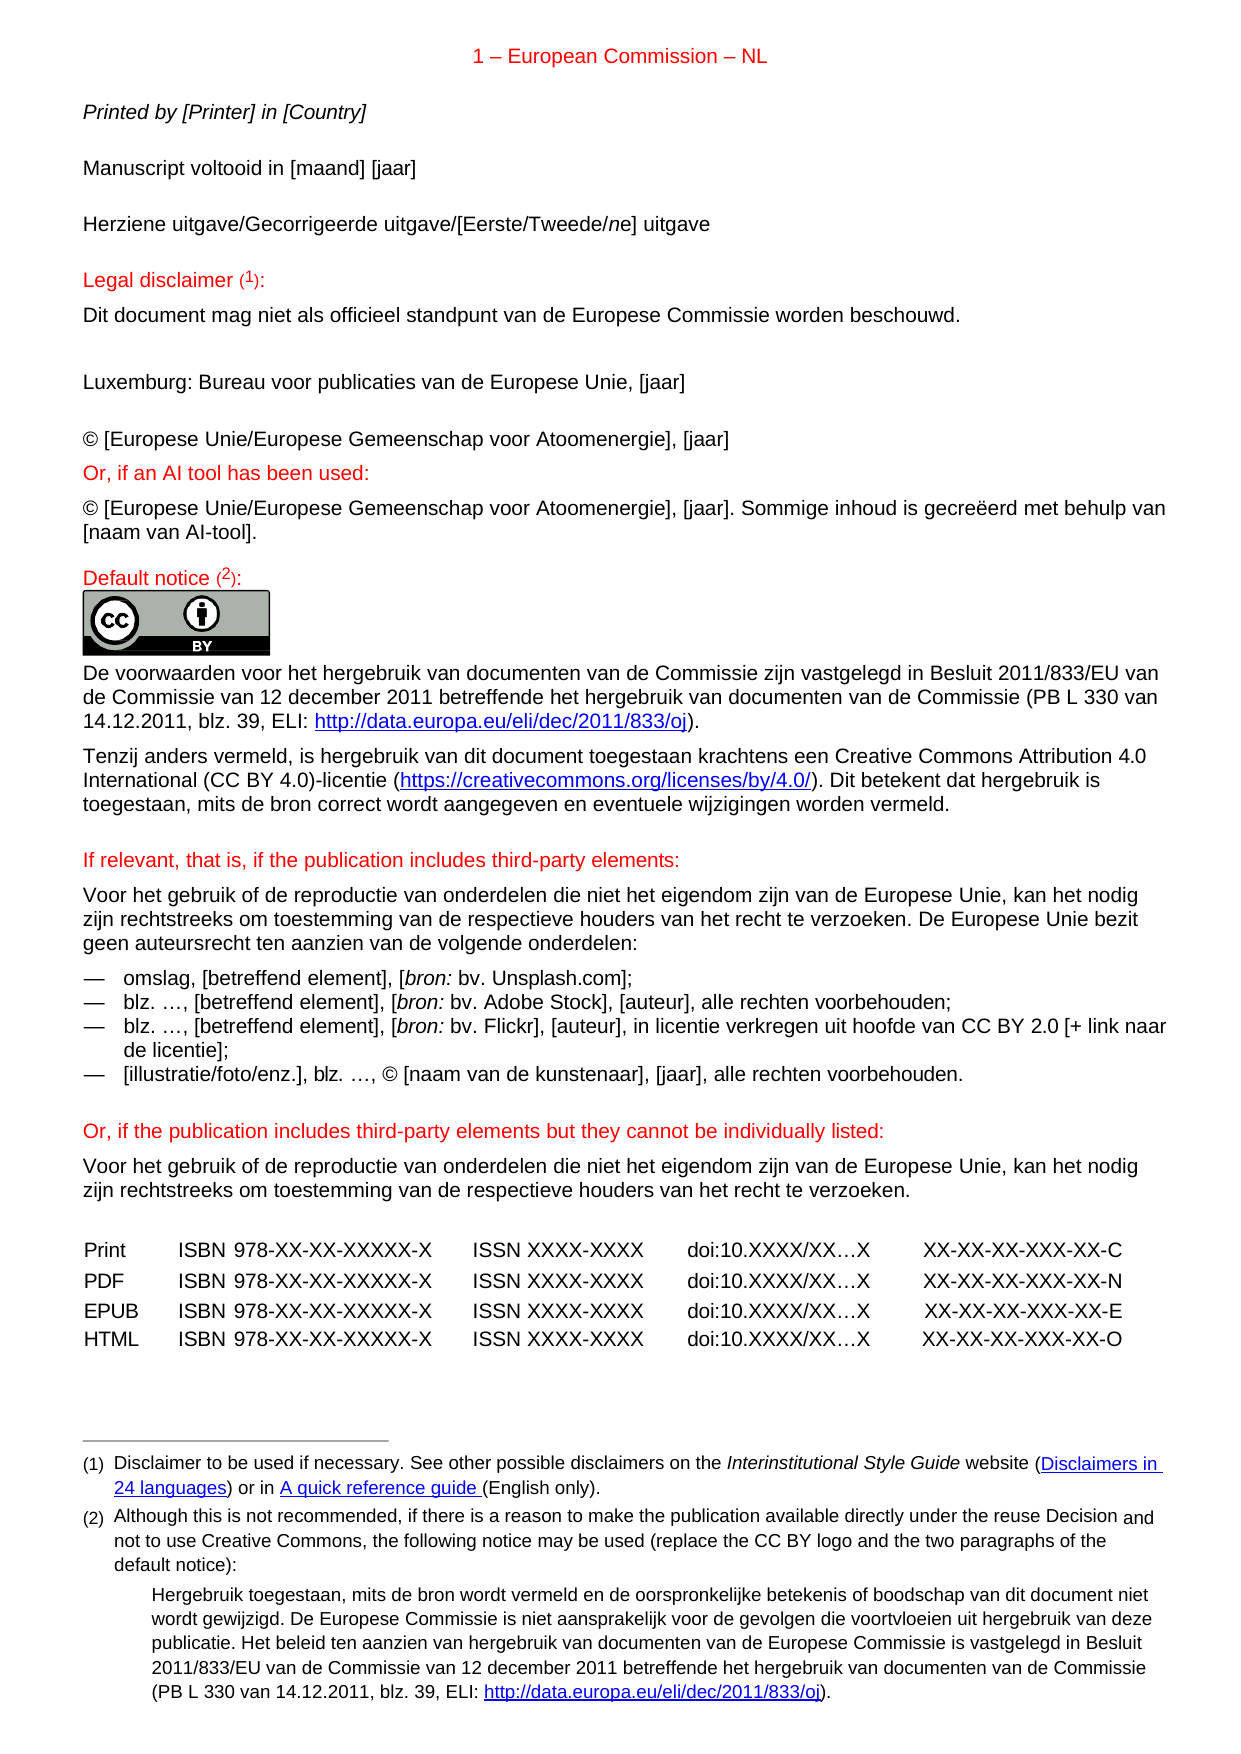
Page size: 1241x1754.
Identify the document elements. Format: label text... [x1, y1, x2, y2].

table_cell XX-XX-XX-XXX-XX-E [893, 1296, 1123, 1326]
table_header doi:10.XXXX/XX…X [664, 1239, 893, 1266]
table_cell ISBN 978-XX-XX-XXXXX-X [159, 1326, 452, 1353]
picture [183, 595, 220, 632]
text Dit document mag niet als officieel standpunt van de Europese Commissie worden beschouwd. [83, 303, 1166, 327]
table_cell XX-XX-XX-XXX-XX-O [893, 1326, 1123, 1353]
table_header Print [78, 1239, 159, 1266]
text De voorwaarden voor het hergebruik van documenten van de Commissie zijn vastgelegd in Besluit 2011/833/EU van de Commissie van 12 december 2011 betreffende het hergebruik van documenten van de Commissie (PB L 330 van 14.12.2011, blz. 39, ELI: http://data.europa.eu/eli/dec/2011/833/oj). [83, 661, 1166, 733]
table_header ISBN 978-XX-XX-XXXXX-X [159, 1239, 452, 1266]
list Disclaimer to be used if necessary. See other possible disclaimers on the Interinstitutional Style Guide website (Disclaimers in 24 languages) or in A quick reference guide (English only). [83, 1452, 1166, 1498]
text Luxemburg: Bureau voor publicaties van de Europese Unie, [jaar] [83, 370, 1166, 394]
text Voor het gebruik of de reproductie van onderdelen die niet het eigendom zijn van de Europese Unie, kan het nodig zijn rechtstreeks om toestemming van de respectieve houders van het recht te verzoeken. De Europese Unie bezit geen auteursrecht ten aanzien van de volgende onderdelen: [83, 883, 1166, 955]
table_header XX-XX-XX-XXX-XX-C [893, 1239, 1123, 1266]
list omslag, [betreffend element], [bron: bv. Unsplash.com]; [84, 965, 1166, 989]
text Legal disclaimer (1): [83, 236, 1152, 292]
table_cell EPUB [78, 1296, 159, 1326]
table_cell XX-XX-XX-XXX-XX-N [893, 1266, 1123, 1296]
text Voor het gebruik of de reproductie van onderdelen die niet het eigendom zijn van de Europese Unie, kan het nodig zijn rechtstreeks om toestemming van de respectieve houders van het recht te verzoeken. [83, 1153, 1166, 1202]
text Manuscript voltooid in [maand] [jaar] [83, 156, 1166, 180]
table_cell doi:10.XXXX/XX…X [664, 1266, 893, 1296]
table_cell doi:10.XXXX/XX…X [664, 1296, 893, 1326]
text Tenzij anders vermeld, is hergebruik van dit document toegestaan krachtens een Creative Commons Attribution 4.0 International (CC BY 4.0)-licentie (https://creativecommons.org/licenses/by/4.0/). Dit betekent dat hergebruik is toegestaan, mits de bron correct wordt aangegeven en eventuele wijzigingen worden vermeld. [83, 744, 1166, 816]
table_cell ISBN 978-XX-XX-XXXXX-X [159, 1266, 452, 1296]
text Hergebruik toegestaan, mits de bron wordt vermeld en de oorspronkelijke betekenis of boodschap van dit document niet wordt gewijzigd. De Europese Commissie is niet aansprakelijk voor de gevolgen die voortvloeien uit hergebruik van deze publicatie. Het beleid ten aanzien van hergebruik van documenten van de Europese Commissie is vastgelegd in Besluit 2011/833/EU van de Commissie van 12 december 2011 betreffende het hergebruik van documenten van de Commissie (PB L 330 van 14.12.2011, blz. 39, ELI: http://data.europa.eu/eli/dec/2011/833/oj). [151, 1584, 1166, 1702]
text Printed by [Printer] in [Country] [83, 99, 1166, 123]
text If relevant, that is, if the publication includes third-party elements: [83, 848, 1166, 872]
table_cell PDF [78, 1266, 159, 1296]
list Although this is not recommended, if there is a reason to make the publication available directly under the reuse Decision and not to use Creative Commons, the following notice may be used (replace the CC BY logo and the two paragraphs of the default notice): [83, 1505, 1166, 1575]
table_cell ISSN XXXX-XXXX [452, 1266, 664, 1296]
table_cell ISBN 978-XX-XX-XXXXX-X [159, 1296, 452, 1326]
text © [Europese Unie/Europese Gemeenschap voor Atoomenergie], [jaar]. Sommige inhoud is gecreëerd met behulp van [naam van AI-tool]. [83, 496, 1166, 544]
list blz. …, [betreffend element], [bron: bv. Flickr], [auteur], in licentie verkregen uit hoofde van CC BY 2.0 [+ link naar de licentie]; [84, 1014, 1166, 1062]
list [illustratie/foto/enz.], blz. …, © [naam van de kunstenaar], [jaar], alle rechten voorbehouden. [84, 1062, 1166, 1086]
table_cell ISSN XXXX-XXXX [452, 1326, 664, 1353]
table_cell HTML [78, 1326, 159, 1353]
table_cell doi:10.XXXX/XX…X [664, 1326, 893, 1353]
text Default notice (2): [83, 563, 1166, 589]
table_header ISSN XXXX-XXXX [452, 1239, 664, 1266]
table_cell ISSN XXXX-XXXX [452, 1296, 664, 1326]
text Or, if the publication includes third-party elements but they cannot be individually listed: [83, 1119, 1166, 1143]
text Herziene uitgave/Gecorrigeerde uitgave/[Eerste/Tweede/ne] uitgave [83, 180, 1152, 236]
text Or, if an AI tool has been used: [83, 461, 1166, 485]
text © [Europese Unie/Europese Gemeenschap voor Atoomenergie], [jaar] [83, 426, 1166, 450]
list blz. …, [betreffend element], [bron: bv. Adobe Stock], [auteur], alle rechten voorbehouden; [84, 990, 1166, 1014]
text 1 – European Commission – NL [74, 44, 1166, 68]
